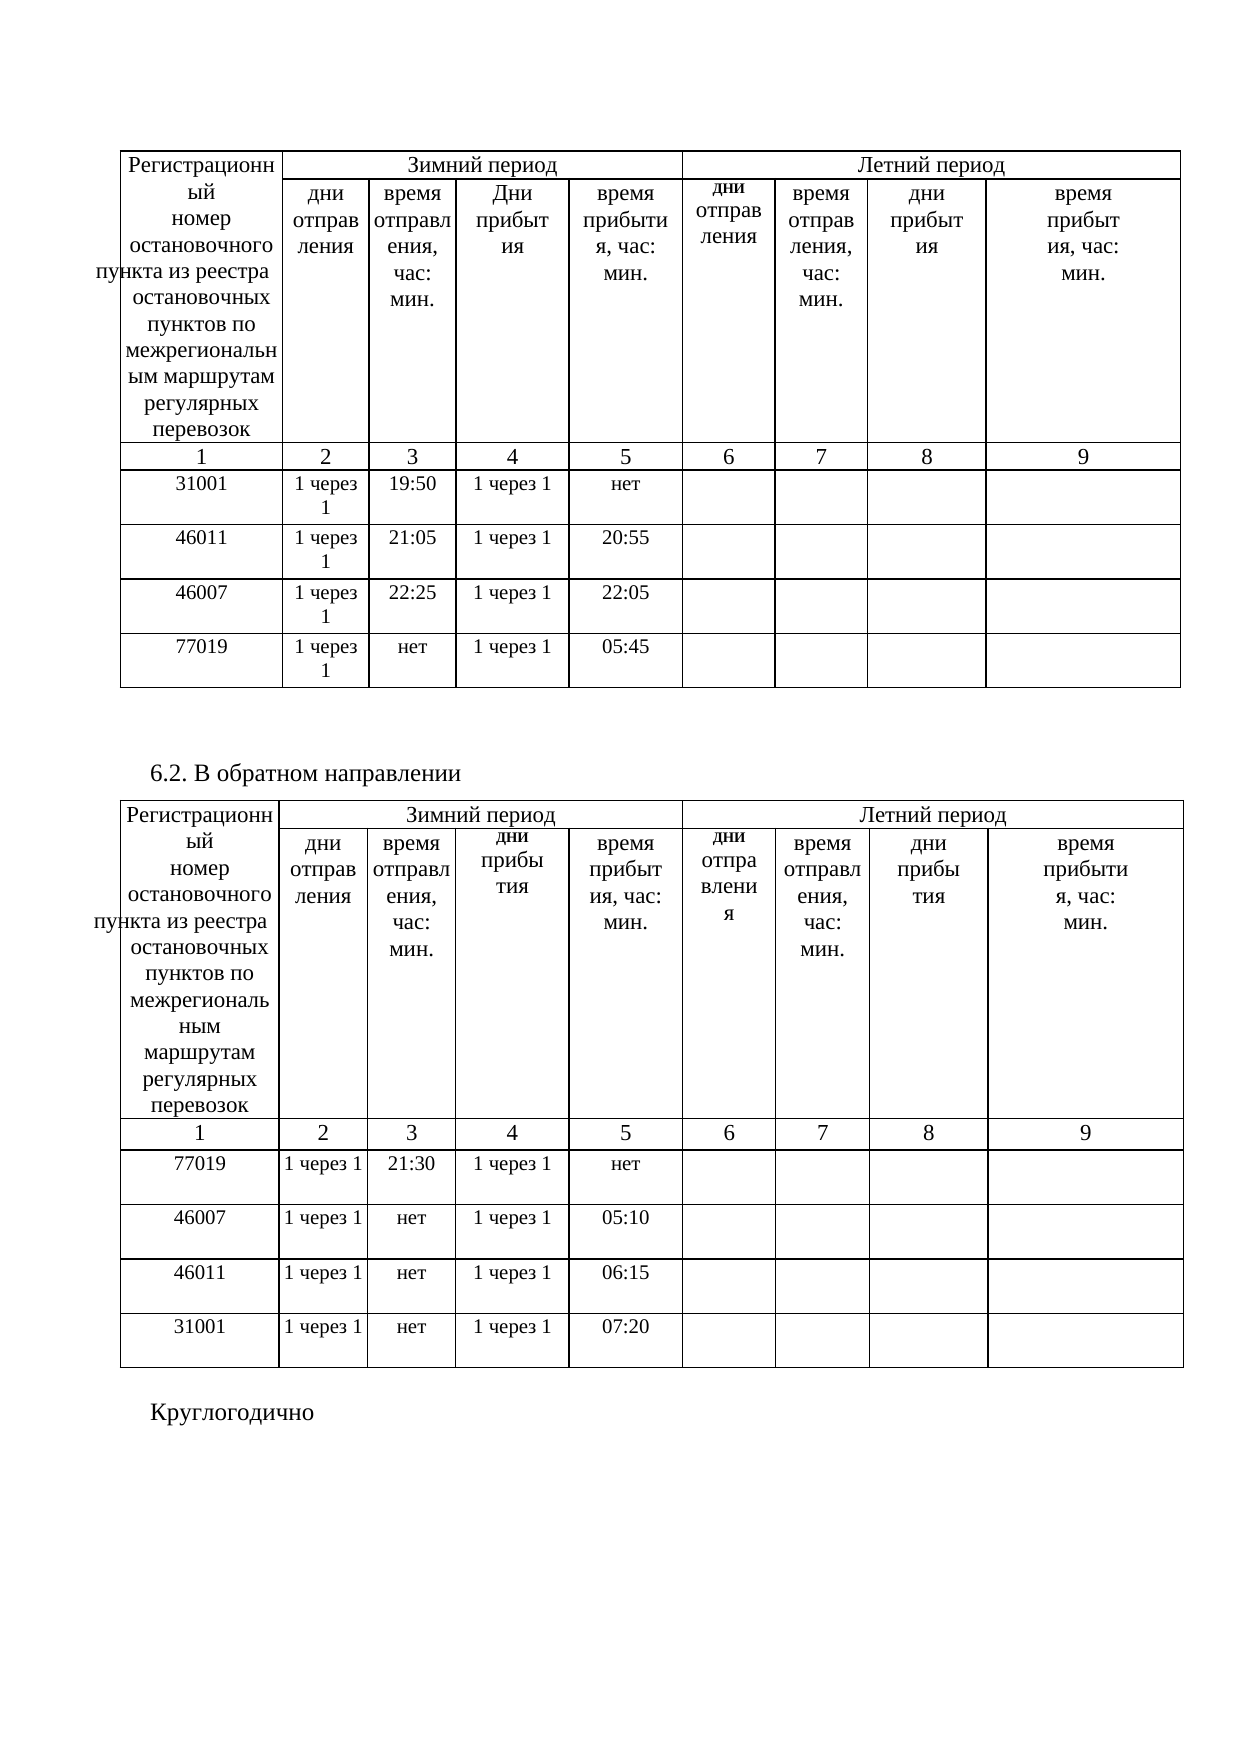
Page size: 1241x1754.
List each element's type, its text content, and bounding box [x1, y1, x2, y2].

table_cell [870, 1205, 987, 1258]
table_cell [868, 525, 985, 578]
table_cell 07:20 [570, 1314, 682, 1367]
table_cell время отправл ения, час: мин. [370, 180, 455, 441]
table_cell 5 [570, 443, 682, 469]
table_cell [868, 634, 985, 687]
table_cell нет [368, 1205, 455, 1258]
table_cell 77019 [121, 1151, 278, 1204]
table_cell 46007 [121, 580, 282, 632]
table_cell время отправл ения, час: мин. [776, 829, 869, 1117]
table_cell [987, 525, 1180, 578]
table_cell 19:50 [370, 471, 455, 524]
table_cell [776, 1205, 869, 1258]
table_cell время прибыт ия, час: мин. [987, 180, 1180, 441]
table_cell 4 [457, 443, 568, 469]
table_cell 5 [570, 1119, 682, 1149]
table_cell [683, 580, 774, 632]
table_cell 46011 [121, 1260, 278, 1312]
table_cell 3 [368, 1119, 455, 1149]
table_cell 05:45 [570, 634, 682, 687]
table_cell 46007 [121, 1205, 278, 1258]
table_cell 21:05 [370, 525, 455, 578]
table_cell 20:55 [570, 525, 682, 578]
table_cell [776, 471, 867, 524]
table_cell ДНИ прибы тия [456, 829, 568, 1117]
table_cell 1 через 1 [280, 1314, 367, 1367]
table_cell 9 [989, 1119, 1183, 1149]
table_cell дни отправ ления [280, 829, 367, 1117]
table_cell 6 [683, 1119, 775, 1149]
table_cell 1 через 1 [283, 634, 368, 687]
table_cell [776, 525, 867, 578]
table_cell 31001 [121, 1314, 278, 1367]
table_cell [683, 1314, 775, 1367]
table_cell [989, 1151, 1183, 1204]
table_cell [776, 1314, 869, 1367]
table_cell [987, 580, 1180, 632]
table_cell [683, 1205, 775, 1258]
table_cell ДНИ отправ ления [683, 180, 774, 441]
table_cell 1 через 1 [457, 525, 568, 578]
table_cell время отправ ления, час: мин. [776, 180, 867, 441]
table_cell 1 через 1 [456, 1205, 568, 1258]
table_cell 8 [870, 1119, 987, 1149]
table_cell [868, 580, 985, 632]
table_cell [987, 634, 1180, 687]
table_cell 4 [456, 1119, 568, 1149]
table_cell 05:10 [570, 1205, 682, 1258]
table_header Летний период [683, 801, 1183, 828]
table_cell 22:05 [570, 580, 682, 632]
table_cell [989, 1205, 1183, 1258]
table_cell 2 [283, 443, 368, 469]
table_cell время прибыт ия, час: мин. [570, 829, 682, 1117]
table_cell [870, 1314, 987, 1367]
table_cell [683, 471, 774, 524]
table_cell [989, 1314, 1183, 1367]
table_cell дни прибы тия [870, 829, 987, 1117]
table_header Летний период [683, 152, 1180, 178]
table_cell [987, 471, 1180, 524]
table_cell 1 [121, 1119, 278, 1149]
table_cell 1 через 1 [280, 1151, 367, 1204]
table_cell нет [368, 1260, 455, 1312]
table_cell 31001 [121, 471, 282, 524]
table_cell Дни прибыт ия [457, 180, 568, 441]
table_cell время прибыти я, час: мин. [570, 180, 682, 441]
table_cell 1 через 1 [456, 1260, 568, 1312]
table_cell дни отправ ления [283, 180, 368, 441]
table_cell 1 через 1 [456, 1314, 568, 1367]
table_cell 1 через 1 [280, 1205, 367, 1258]
table_cell [870, 1151, 987, 1204]
table_header Зимний период [280, 801, 682, 828]
table_cell 1 через 1 [280, 1260, 367, 1312]
table_cell 1 [121, 443, 282, 469]
text 6.2. В обратном направлении [150, 758, 1090, 787]
table_cell нет [570, 471, 682, 524]
table_cell дни прибыт ия [868, 180, 985, 441]
table_cell [776, 1151, 869, 1204]
table_cell 06:15 [570, 1260, 682, 1312]
table_cell 77019 [121, 634, 282, 687]
table_cell 7 [776, 443, 867, 469]
table_cell 1 через 1 [457, 634, 568, 687]
table_cell [776, 580, 867, 632]
table_cell 9 [987, 443, 1180, 469]
table_cell 21:30 [368, 1151, 455, 1204]
table_cell нет [368, 1314, 455, 1367]
table_cell 46011 [121, 525, 282, 578]
table_cell 1 через 1 [283, 525, 368, 578]
table_cell 22:25 [370, 580, 455, 632]
table_cell [683, 525, 774, 578]
table_cell [868, 471, 985, 524]
table_cell [683, 1151, 775, 1204]
text Круглогодично [150, 1397, 1090, 1426]
table_cell 3 [370, 443, 455, 469]
table_cell [683, 634, 774, 687]
table_cell [776, 634, 867, 687]
table_cell ДНИ отпра влени я [683, 829, 775, 1117]
table_cell 8 [868, 443, 985, 469]
table_cell [683, 1260, 775, 1312]
table_cell [870, 1260, 987, 1312]
table_cell 1 через 1 [456, 1151, 568, 1204]
table_cell нет [370, 634, 455, 687]
table_cell 1 через 1 [283, 580, 368, 632]
table_cell время прибыти я, час: мин. [989, 829, 1183, 1117]
table_cell [989, 1260, 1183, 1312]
table_cell 6 [683, 443, 774, 469]
table_cell [776, 1260, 869, 1312]
table_cell 2 [280, 1119, 367, 1149]
table_header Регистрационный номер остановочного пункта из реестра остановочных пунктов по межрегиональным маршрутам регулярных перевозок [121, 152, 282, 441]
table_cell 1 через 1 [283, 471, 368, 524]
table_cell 7 [776, 1119, 869, 1149]
table_cell 1 через 1 [457, 580, 568, 632]
table_cell время отправл ения, час: мин. [368, 829, 455, 1117]
table_cell 1 через 1 [457, 471, 568, 524]
table_header Зимний период [283, 152, 682, 178]
table_cell нет [570, 1151, 682, 1204]
table_header Регистрационный номер остановочного пункта из реестра остановочных пунктов по межрегиональным маршрутам регулярных перевозок [121, 801, 278, 1117]
